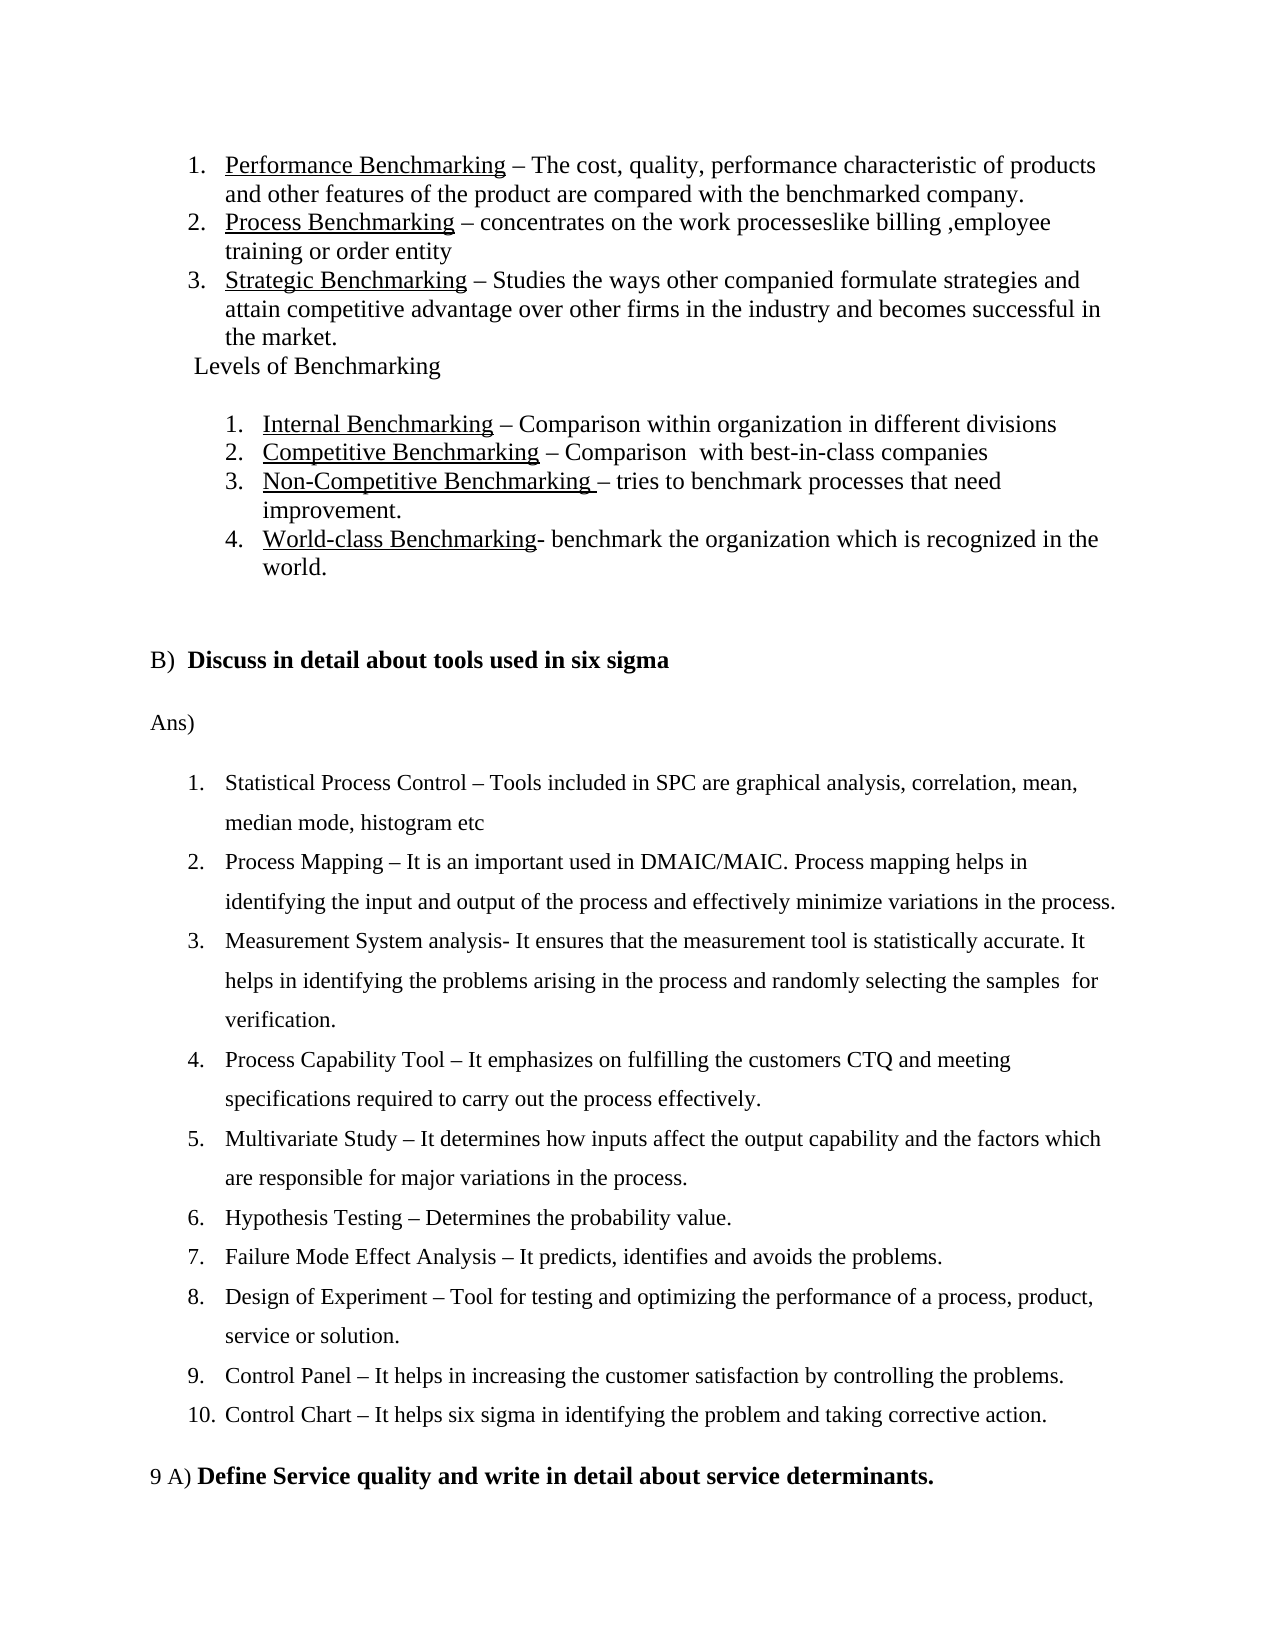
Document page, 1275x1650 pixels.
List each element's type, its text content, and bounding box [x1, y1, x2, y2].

text Levels of Benchmarking [187, 351, 1125, 380]
list Failure Mode Effect Analysis – It predicts, identifies and avoids the problems. [187, 1243, 1125, 1269]
list Design of Experiment – Tool for testing and optimizing the performance of a process, product, service or solution. [187, 1283, 1125, 1348]
text Ans) [150, 709, 1125, 736]
list Control Chart – It helps six sigma in identifying the problem and taking corrective action. [187, 1401, 1125, 1427]
text B) Discuss in detail about tools used in six sigma [150, 645, 1125, 674]
list Strategic Benchmarking – Studies the ways other companied formulate strategies and attain competitive advantage over other firms in the industry and becomes successful in the market. [187, 265, 1125, 351]
list Process Capability Tool – It emphasizes on fulfilling the customers CTQ and meeting specifications required to carry out the process effectively. [187, 1046, 1125, 1112]
list Multivariate Study – It determines how inputs affect the output capability and the factors which are responsible for major variations in the process. [187, 1125, 1125, 1191]
list Control Panel – It helps in increasing the customer satisfaction by controlling the problems. [187, 1362, 1125, 1388]
list Non-Competitive Benchmarking – tries to benchmark processes that need improvement. [225, 466, 1125, 524]
text 9 A) Define Service quality and write in detail about service determinants. [150, 1461, 1125, 1490]
list Statistical Process Control – Tools included in SPC are graphical analysis, correlation, mean, median mode, histogram etc [187, 769, 1125, 835]
list World-class Benchmarking- benchmark the organization which is recognized in the world. [225, 524, 1125, 581]
list Process Benchmarking – concentrates on the work processeslike billing ,employee training or order entity [187, 207, 1125, 265]
list Competitive Benchmarking – Comparison with best-in-class companies [225, 437, 1125, 466]
list Process Mapping – It is an important used in DMAIC/MAIC. Process mapping helps in identifying the input and output of the process and effectively minimize variations in the process. [187, 848, 1125, 914]
list Performance Benchmarking – The cost, quality, performance characteristic of products and other features of the product are compared with the benchmarked company. [187, 150, 1125, 207]
list Hypothesis Testing – Determines the probability value. [187, 1204, 1125, 1230]
list Internal Benchmarking – Comparison within organization in different divisions [225, 409, 1125, 437]
list Measurement System analysis- It ensures that the measurement tool is statistically accurate. It helps in identifying the problems arising in the process and randomly selecting the samples for verification. [187, 927, 1125, 1033]
